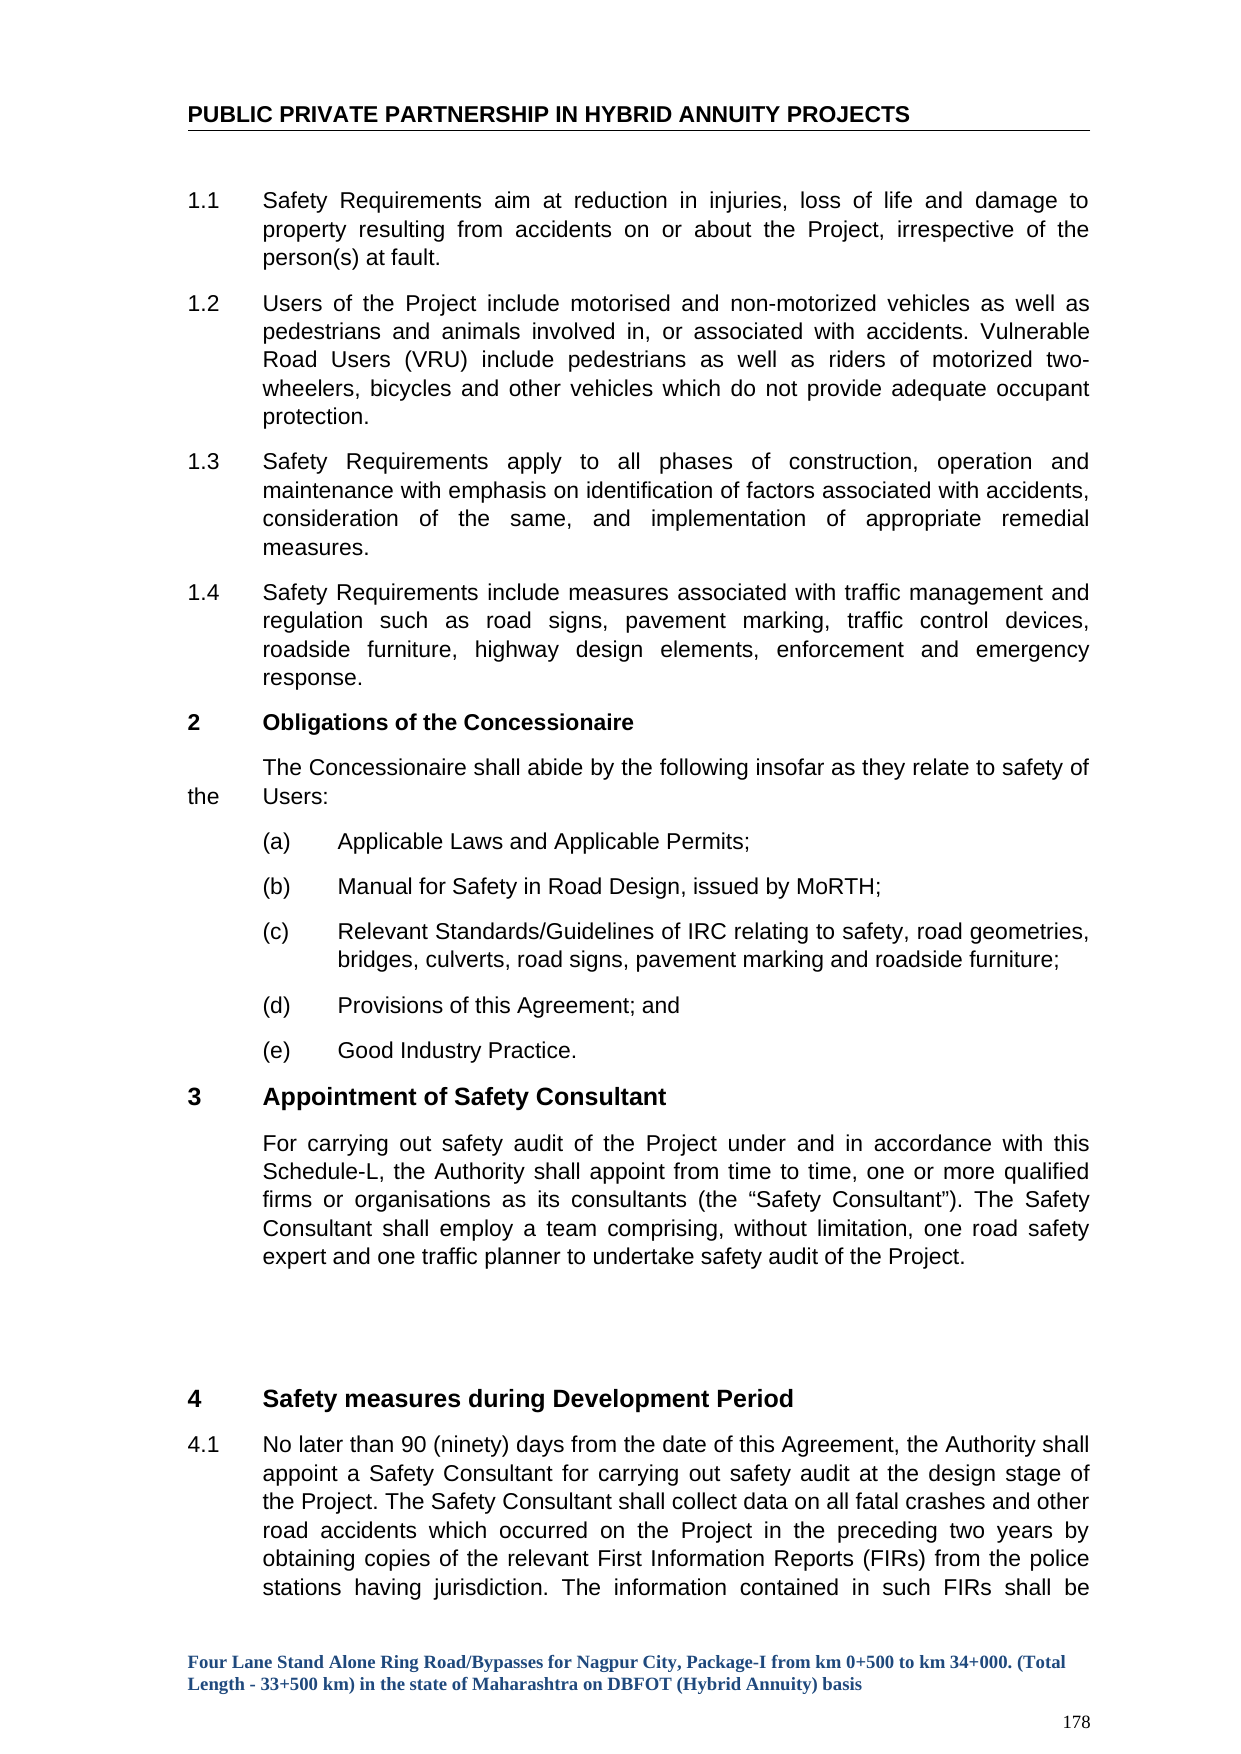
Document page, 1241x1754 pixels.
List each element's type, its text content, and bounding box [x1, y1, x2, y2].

text (d) Provisions of this Agreement; and [262, 992, 1090, 1018]
text The Concessionaire shall abide by the following insofar as they relate to safety of the Users: [187, 754, 1090, 809]
text (c) Relevant Standards/Guidelines of IRC relating to safety, road geometries, bridges, culverts, road signs, pavement marking and roadside furniture; [262, 918, 1090, 973]
text 1.4 Safety Requirements include measures associated with traffic management and regulation such as road signs, pavement marking, traffic control devices, roadside furniture, highway design elements, enforcement and emergency response. [187, 579, 1090, 690]
text (b) Manual for Safety in Road Design, issued by MoRTH; [262, 873, 1090, 899]
text For carrying out safety audit of the Project under and in accordance with this Schedule-L, the Authority shall appoint from time to time, one or more qualified firms or organisations as its consultants (the “Safety Consultant”). The Safety Consultant shall employ a team comprising, without limitation, one road safety expert and one traffic planner to undertake safety audit of the Project. [262, 1129, 1090, 1269]
text 2 Obligations of the Concessionaire [187, 709, 1090, 736]
text 1.3 Safety Requirements apply to all phases of construction, operation and maintenance with emphasis on identification of factors associated with accidents, consideration of the same, and implementation of appropriate remedial measures. [187, 448, 1090, 560]
text (a) Applicable Laws and Applicable Permits; [262, 828, 1090, 854]
text 4 Safety measures during Development Period [187, 1384, 1090, 1412]
text 3 Appointment of Safety Consultant [187, 1082, 1090, 1111]
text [187, 1431, 1090, 1600]
text 1.1 Safety Requirements aim at reduction in injuries, loss of life and damage to property resulting from accidents on or about the Project, irrespective of the person(s) at fault. [187, 187, 1090, 271]
text 1.2 Users of the Project include motorised and non-motorized vehicles as well as pedestrians and animals involved in, or associated with accidents. Vulnerable Road Users (VRU) include pedestrians as well as riders of motorized two-wheelers, bicycles and other vehicles which do not provide adequate occupant protection. [187, 289, 1090, 429]
text (e) Good Industry Practice. [262, 1037, 1090, 1063]
